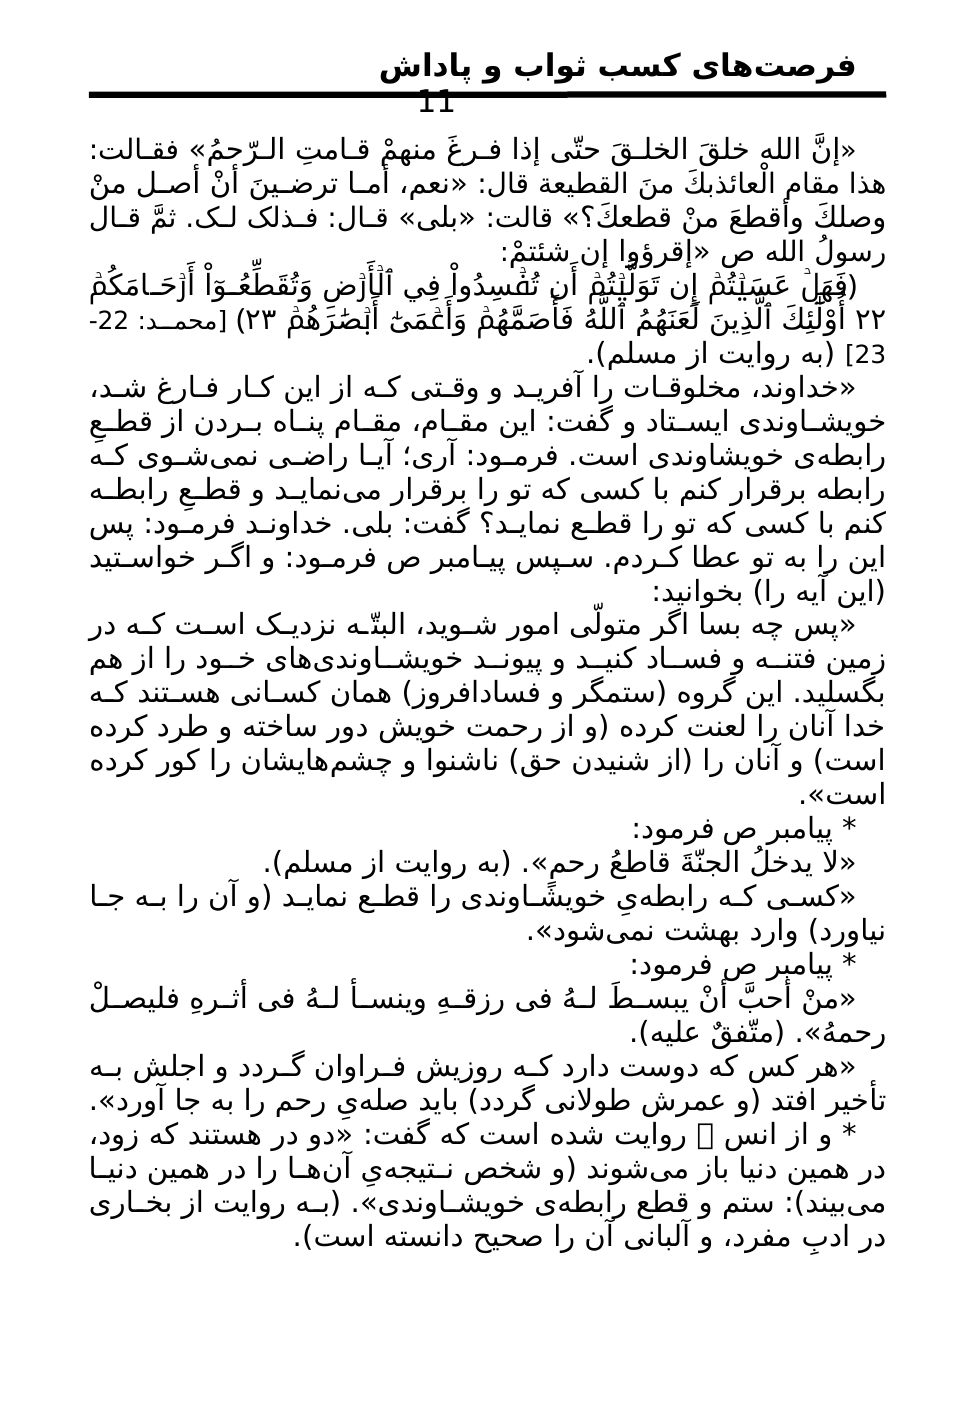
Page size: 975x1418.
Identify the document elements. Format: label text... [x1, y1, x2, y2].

text «کسی که رابطه‌یِ خویشاوندی را قطع نماید (و آن را به جا نیاورد) وارد بهشت نمی‌شود». [89, 879, 886, 947]
text * پیامبر ص فرمود: [89, 947, 886, 981]
text «إنَّ الله خلقَ الخلقَ حتّی إذا فرغَ منهمْ قامتِ الرّحمُ» فقالت: هذا مقام الْعائذبكَ منَ القطیعة قال: «نعم، أما ترضینَ أنْ أصل منْ وصلكَ وأقطعَ منْ قطعكَ؟» قالت: «بلی» قال: فذلک لک. ثمَّ قال رسولُ الله ص «إقرؤوا إن شئتمْ: [89, 132, 886, 268]
text ﴿فَهَلۡ عَسَيۡتُمۡ إِن تَوَلَّيۡتُمۡ أَن تُفۡسِدُواْ فِي ٱلۡأَرۡضِ وَتُقَطِّعُوٓاْ أَرۡحَامَكُمۡ ٢٢ أُوْلَٰٓئِكَ ٱلَّذِينَ لَعَنَهُمُ ٱللَّهُ فَأَصَمَّهُمۡ وَأَعۡمَىٰٓ أَبۡصَٰرَهُمۡ ٢٣﴾ [محمد: 22- 23] (به روایت از مسلم). [89, 268, 886, 370]
text «هر کس که دوست دارد که روزیش فراوان گردد و اجلش به تأخیر افتد (و عمرش طولانی گردد) باید صله‌یِ رحم را به جا آورد». [89, 1049, 886, 1117]
text «لا یدخلُ الجنّةَ قاطعُ رحمٍ». (به روایت از مسلم). [89, 846, 886, 879]
text «منْ أحبَّ أنْ یبسطَ لهُ فی رزقهِ وینسأ لهُ فی أثرهِ فلیصلْ رحمهُ». (متّفقٌ علیه). [89, 981, 886, 1049]
text «خداوند، مخلوقات را آفرید و وقتی که از این کار فارغ شد، خویشاوندی ایستاد و گفت: این مقام، مقام پناه بردن از قطعِ رابطه‌ی خویشاوندی است. فرمود: آری؛ آیا راضی نمی‌شوی که رابطه برقرار کنم با کسی که تو را برقرار می‌نماید و قطعِ رابطه کنم با کسی که تو را قطع نماید؟ گفت: بلی. خداوند فرمود: پس این را به تو عطا کردم. سپس پیامبر ص فرمود: و اگر خواستید (این آیه را) بخوانید: [89, 370, 886, 608]
text * و از انس روایت شده است که گفت: «دو در هستند که زود، در همین دنیا باز می‌شوند (و شخص نتیجه‌یِ آن‌ها را در همین دنیا می‌بیند): ستم و قطع رابطه‌ی خویشاوندی». (به روایت از بخاری در ادبِ مفرد، و آلبانی آن را صحیح دانسته است). [89, 1117, 886, 1253]
text * پیامبر ص فرمود: [89, 812, 886, 846]
text «پس چه بسا اگر متولّی امور شوید، البتّه نزدیک است که در زمین فتنه و فساد کنید و پیوند خویشاوندی‌های خود را از هم بگسلید. این گروه (ستمگر و فسادافروز) همان کسانی هستند که خدا آنان را لعنت کرده (و از رحمت خویش دور ساخته و طرد کرده است) و آنان را (از شنیدن حق) ناشنوا و چشم‌هایشان را کور کرده است». [89, 608, 886, 812]
